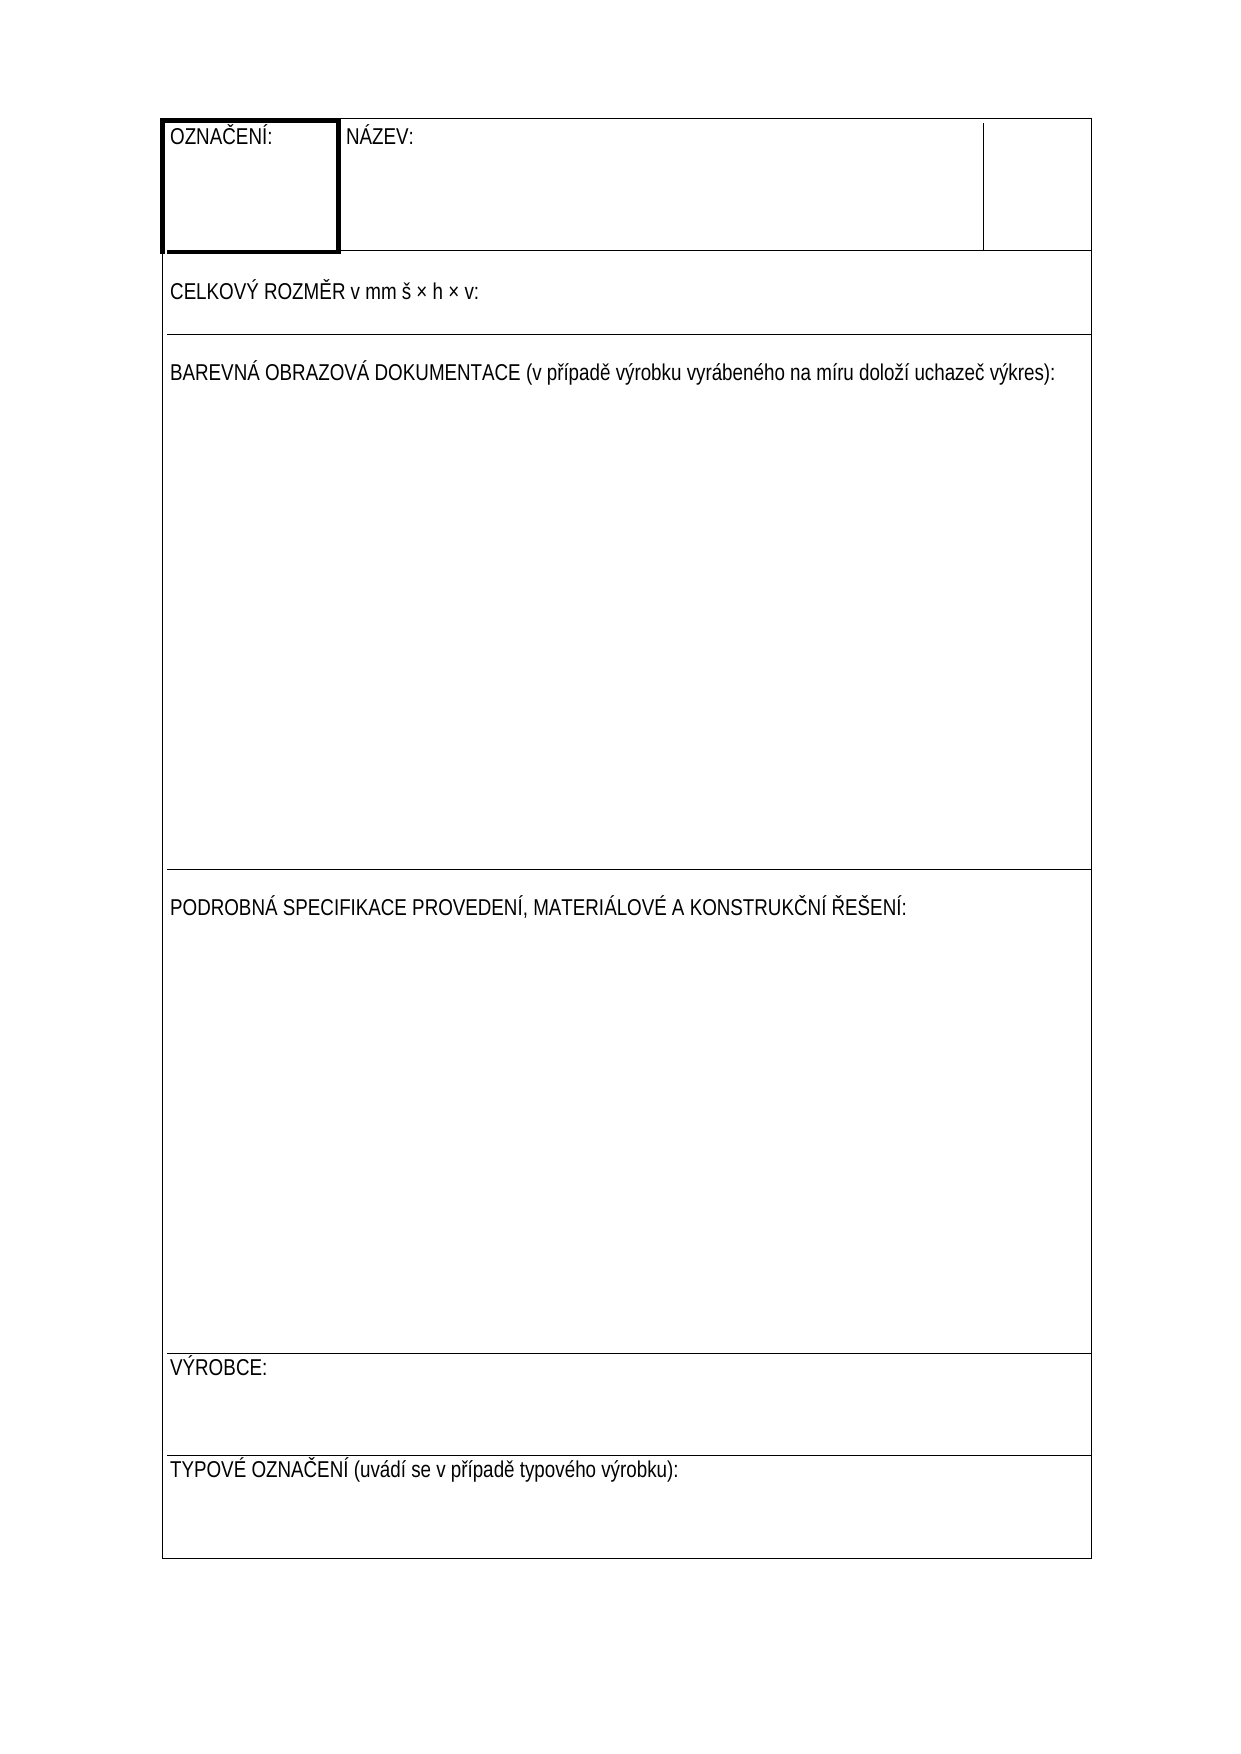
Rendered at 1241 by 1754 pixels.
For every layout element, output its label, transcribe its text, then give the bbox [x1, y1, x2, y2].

table_header NÁZEV: [341, 119, 984, 249]
table_header OZNAČENÍ: [165, 123, 336, 249]
table_header [984, 119, 1091, 249]
table_cell PODROBNÁ SPECIFIKACE PROVEDENÍ, mAteriálové a konstrukční řešení: [163, 869, 1091, 1353]
table_cell BAREVNÁ OBRAZOVÁ DOKUMENTACE (v případě výrobku vyrábeného na míru doloží uchazeč výkres): [163, 334, 1091, 869]
table_cell VÝROBCE: [163, 1353, 1091, 1455]
table_cell TYPOVÉ OZNAČENÍ (uvádí se v případě typového výrobku): [163, 1455, 1091, 1558]
table_cell CELKOVÝ ROZMĚR v mm š × h × v: [163, 250, 1091, 334]
